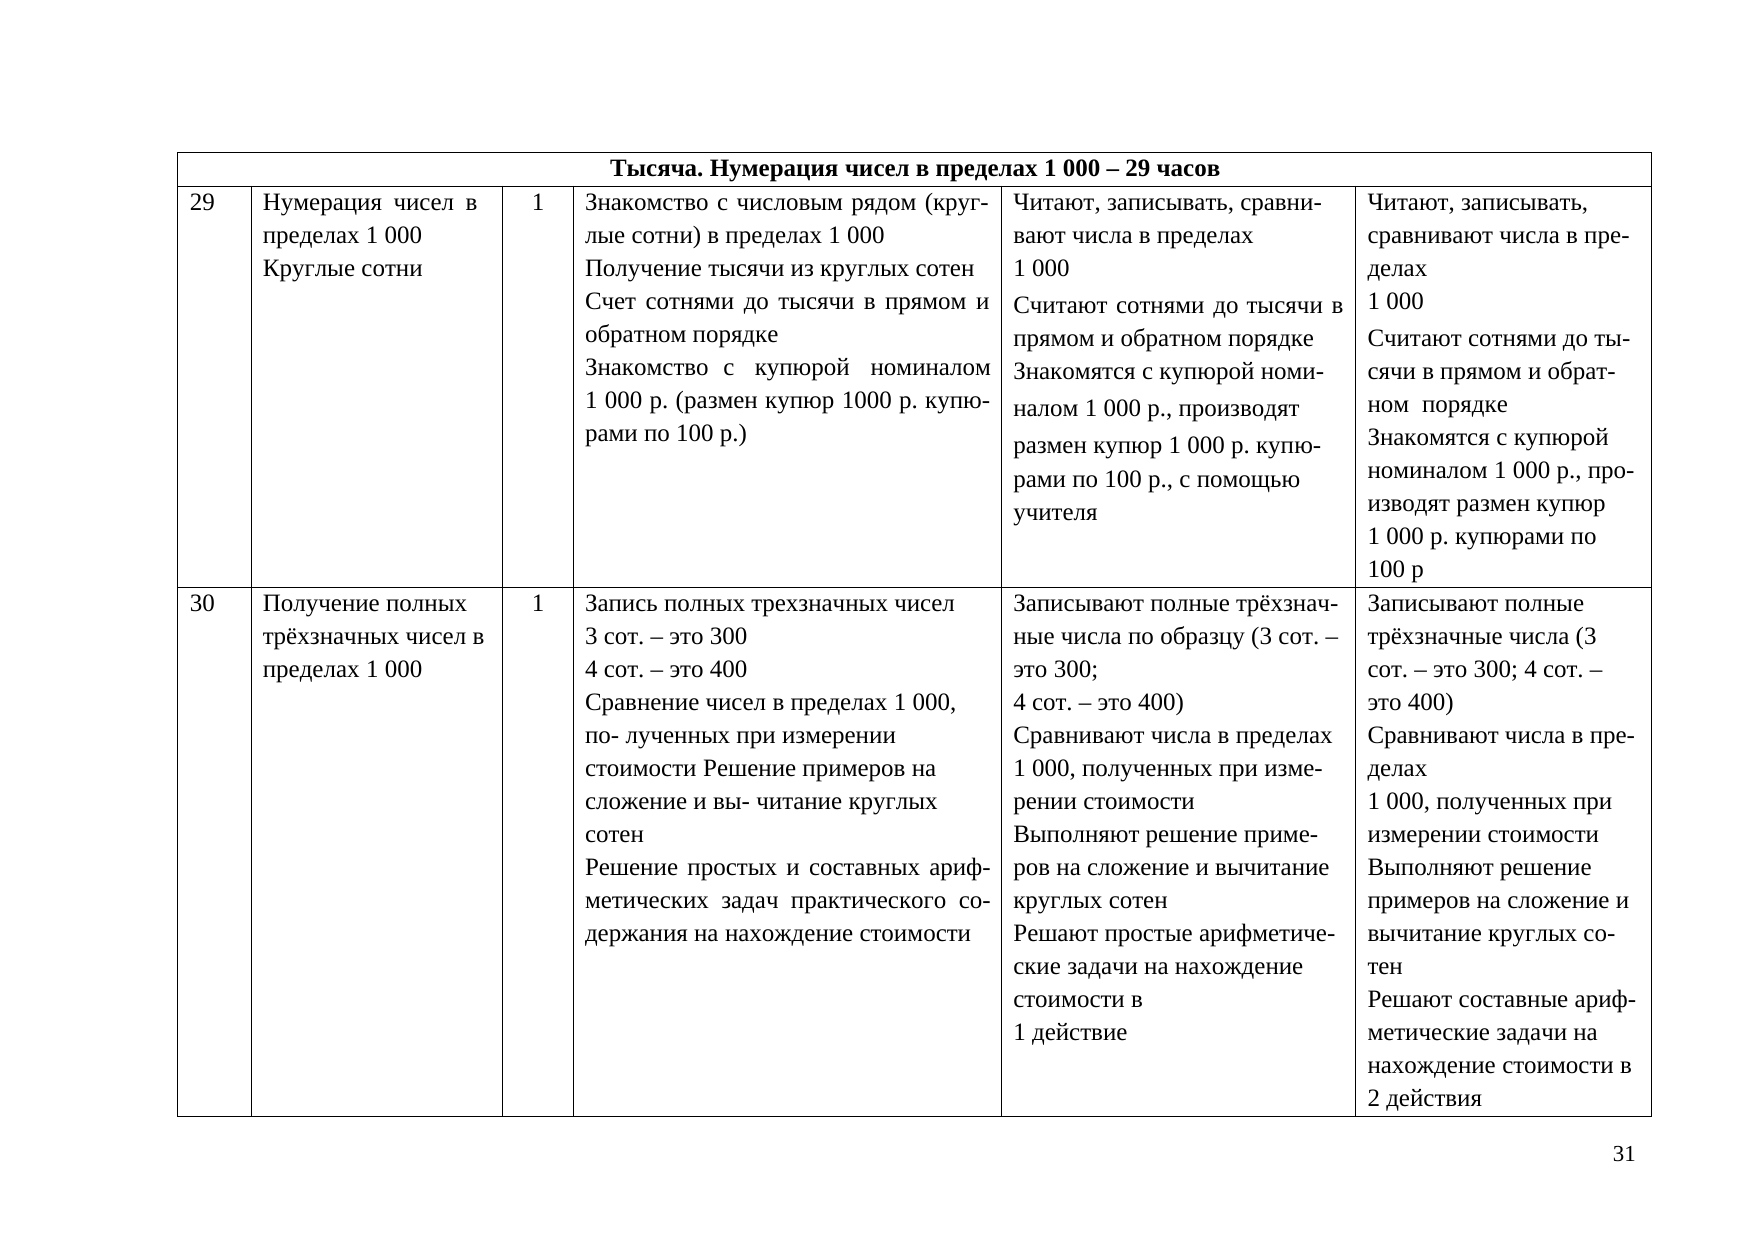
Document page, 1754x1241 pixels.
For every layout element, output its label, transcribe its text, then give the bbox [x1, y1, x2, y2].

table_cell Знакомство с числовым рядом (круг- лые сотни) в пределах 1 000 Получение тысячи из круглых сотен Счет сотнями до тысячи в прямом и обратном порядке Знакомство с купюрой номиналом 1 000 р. (размен купюр 1000 р. купю- рами по 100 р.) [574, 187, 1001, 587]
table_header Тысяча. Нумерация чисел в пределах 1 000 – 29 часов [178, 153, 1651, 186]
table_cell Нумерация чисел в пределах 1 000 Круглые сотни [252, 187, 502, 587]
table_cell Записывают полные трёхзначные числа (3 сот. – это 300; 4 сот. – это 400) Сравнивают числа в пре- делах 1 000, полученных при измерении стоимости Выполняют решение примеров на сложение и вычитание круглых со- тен Решают составные ариф- метические задачи на нахождение стоимости в 2 действия [1356, 588, 1651, 1116]
table_cell 1 [503, 588, 573, 1116]
table_cell Получение полных трёхзначных чисел в пределах 1 000 [252, 588, 502, 1116]
table_cell 1 [503, 187, 573, 587]
table_cell Записывают полные трёхзнач- ные числа по образцу (3 сот. – это 300; 4 сот. – это 400) Сравнивают числа в пределах 1 000, полученных при изме- рении стоимости Выполняют решение приме- ров на сложение и вычитание круглых сотен Решают простые арифметиче- ские задачи на нахождение стоимости в 1 действие [1002, 588, 1355, 1116]
table_cell Запись полных трехзначных чисел 3 сот. – это 300 4 сот. – это 400 Сравнение чисел в пределах 1 000, по- лученных при измерении стоимости Решение примеров на сложение и вы- читание круглых сотен Решение простых и составных ариф- метических задач практического со- держания на нахождение стоимости [574, 588, 1001, 1116]
table_cell Читают, записывать, сравнивают числа в пре- делах 1 000 Считают сотнями до ты- сячи в прямом и обрат- ном порядке Знакомятся с купюрой номиналом 1 000 р., про- изводят размен купюр 1 000 р. купюрами по 100 р [1356, 187, 1651, 587]
table_cell Читают, записывать, сравни- вают числа в пределах 1 000 Считают сотнями до тысячи в прямом и обратном порядке Знакомятся с купюрой номи- налом 1 000 р., производят размен купюр 1 000 р. купю- рами по 100 р., с помощью учителя [1002, 187, 1355, 587]
table_cell 29 [178, 187, 251, 587]
table_cell 30 [178, 588, 251, 1116]
